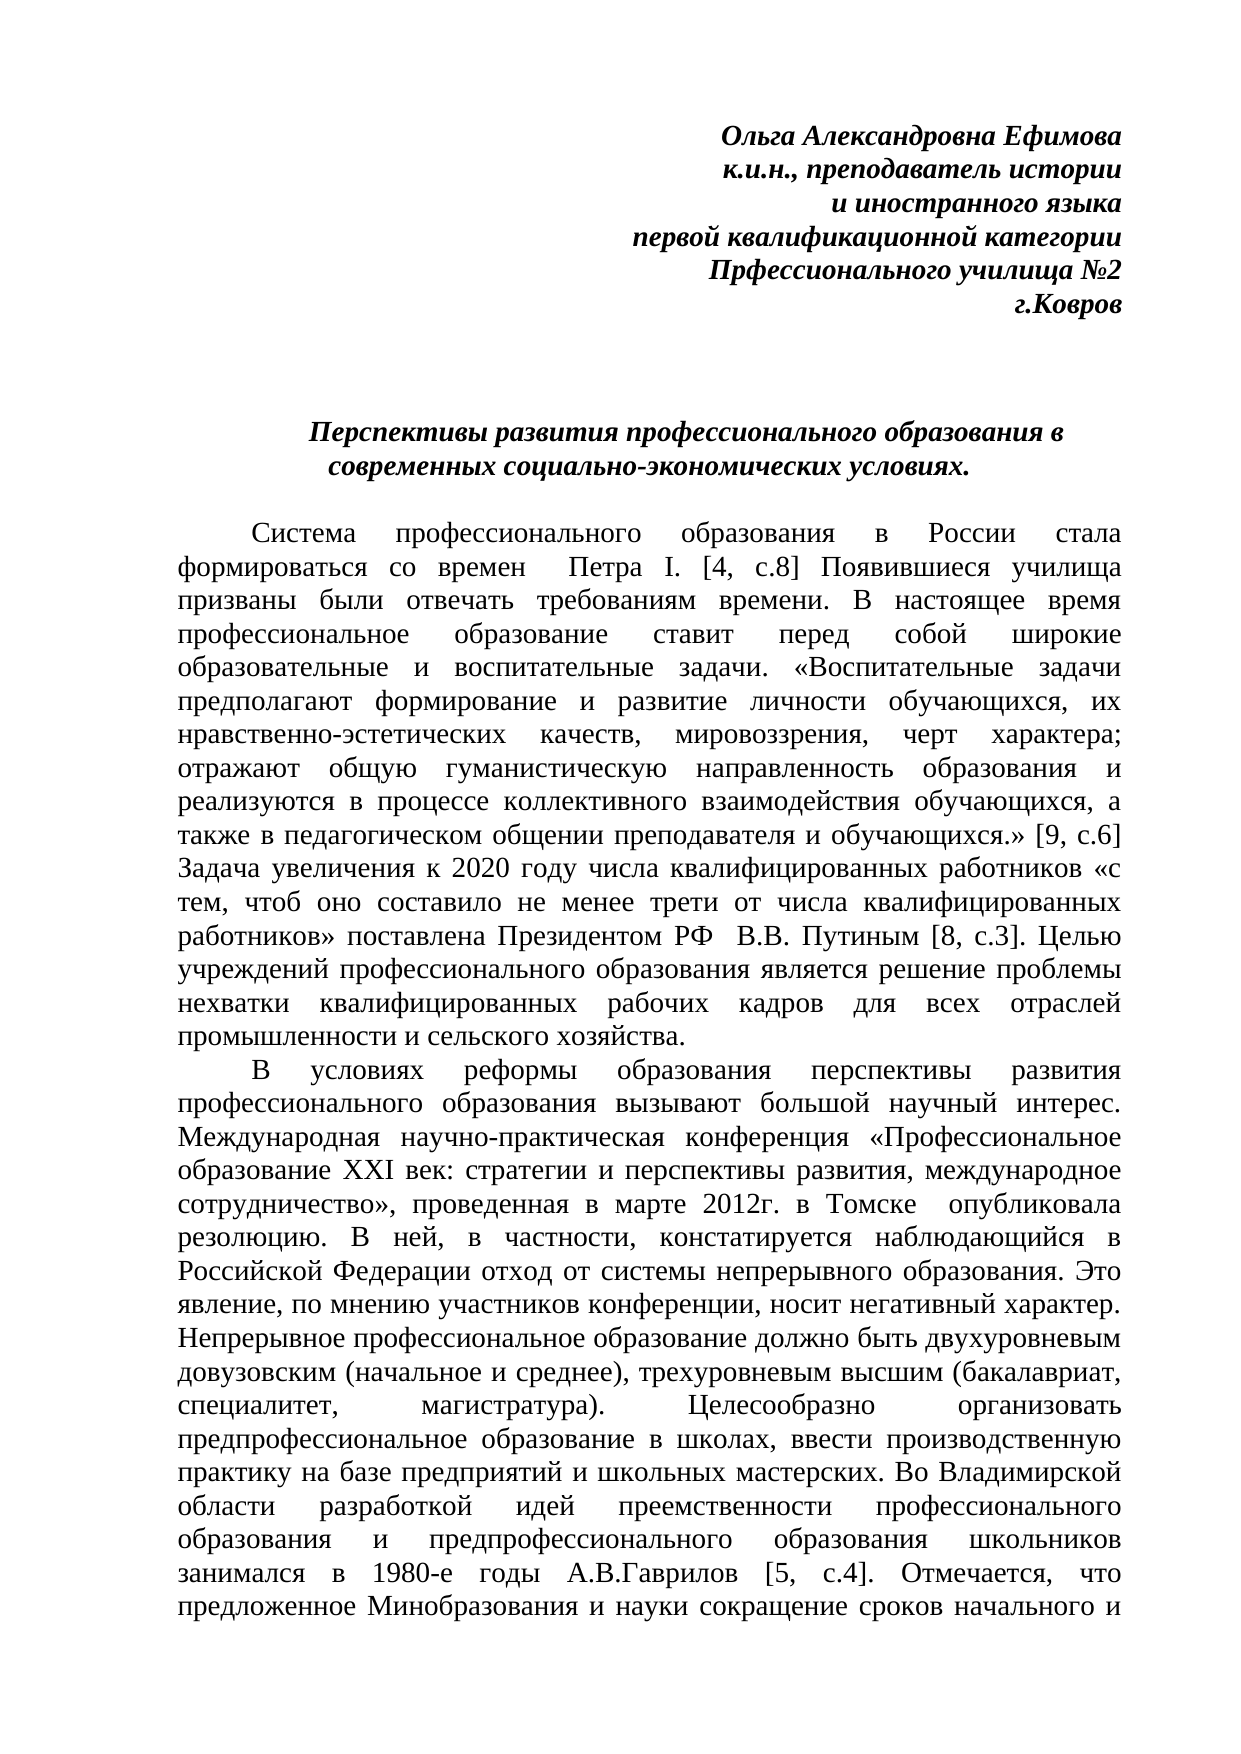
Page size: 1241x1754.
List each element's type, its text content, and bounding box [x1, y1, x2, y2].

text к.и.н., преподаватель истории [177, 152, 1122, 185]
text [177, 1052, 1122, 1622]
text первой квалификационной категории [177, 219, 1122, 252]
text Ольга Александровна Ефимова [177, 118, 1122, 152]
text г.Ковров [177, 286, 1122, 319]
text и иностранного языка [177, 185, 1122, 219]
text Система профессионального образования в России стала формироваться со времен Петра I. [4, с.8] Появившиеся училища призваны были отвечать требованиям времени. В настоящее время профессиональное образование ставит перед собой широкие образовательные и воспитательные задачи. «Воспитательные задачи предполагают формирование и развитие личности обучающихся, их нравственно-эстетических качеств, мировоззрения, черт характера; отражают общую гуманистическую направленность образования и реализуются в процессе коллективного взаимодействия обучающихся, а также в педагогическом общении преподавателя и обучающихся.» [9, с.6] Задача увеличения к 2020 году числа квалифицированных работников «с тем, чтоб оно составило не менее трети от числа квалифицированных работников» поставлена Президентом РФ В.В. Путиным [8, с.3]. Целью учреждений профессионального образования является решение проблемы нехватки квалифицированных рабочих кадров для всех отраслей промышленности и сельского хозяйства. [177, 515, 1122, 1052]
text Перспективы развития профессионального образования в современных социально-экономических условиях. [177, 414, 1122, 482]
text Прфессионального училища №2 [177, 252, 1122, 286]
